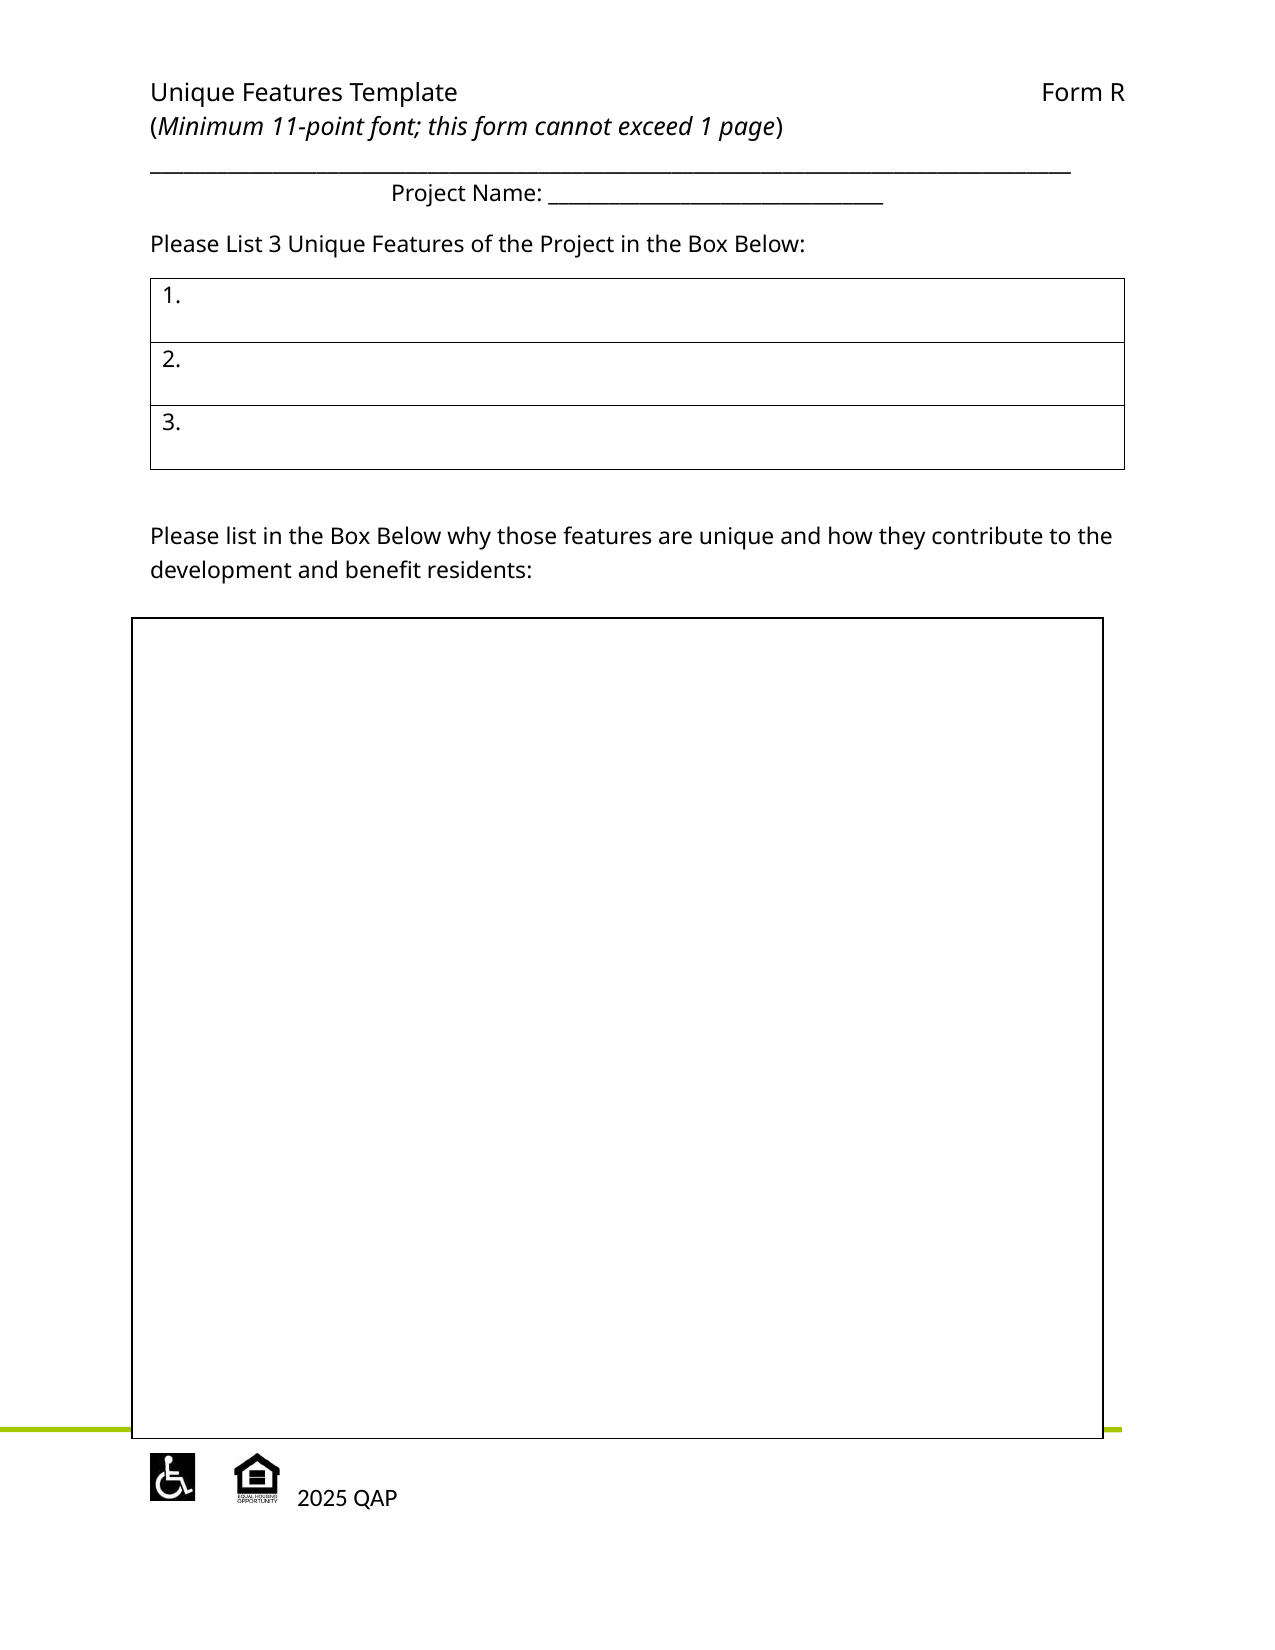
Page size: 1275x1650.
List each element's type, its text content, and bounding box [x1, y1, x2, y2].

text Please List 3 Unique Features of the Project in the Box Below: [150, 228, 1125, 259]
text Please list in the Box Below why those features are unique and how they contribute to the development and benefit residents: [150, 520, 1125, 585]
table_header 1. [151, 279, 1124, 342]
table_cell 2. [151, 343, 1124, 405]
picture [150, 1453, 196, 1501]
picture [234, 1453, 280, 1503]
table_cell 3. [151, 406, 1124, 469]
text Project Name: _________________________________ [150, 177, 1125, 208]
